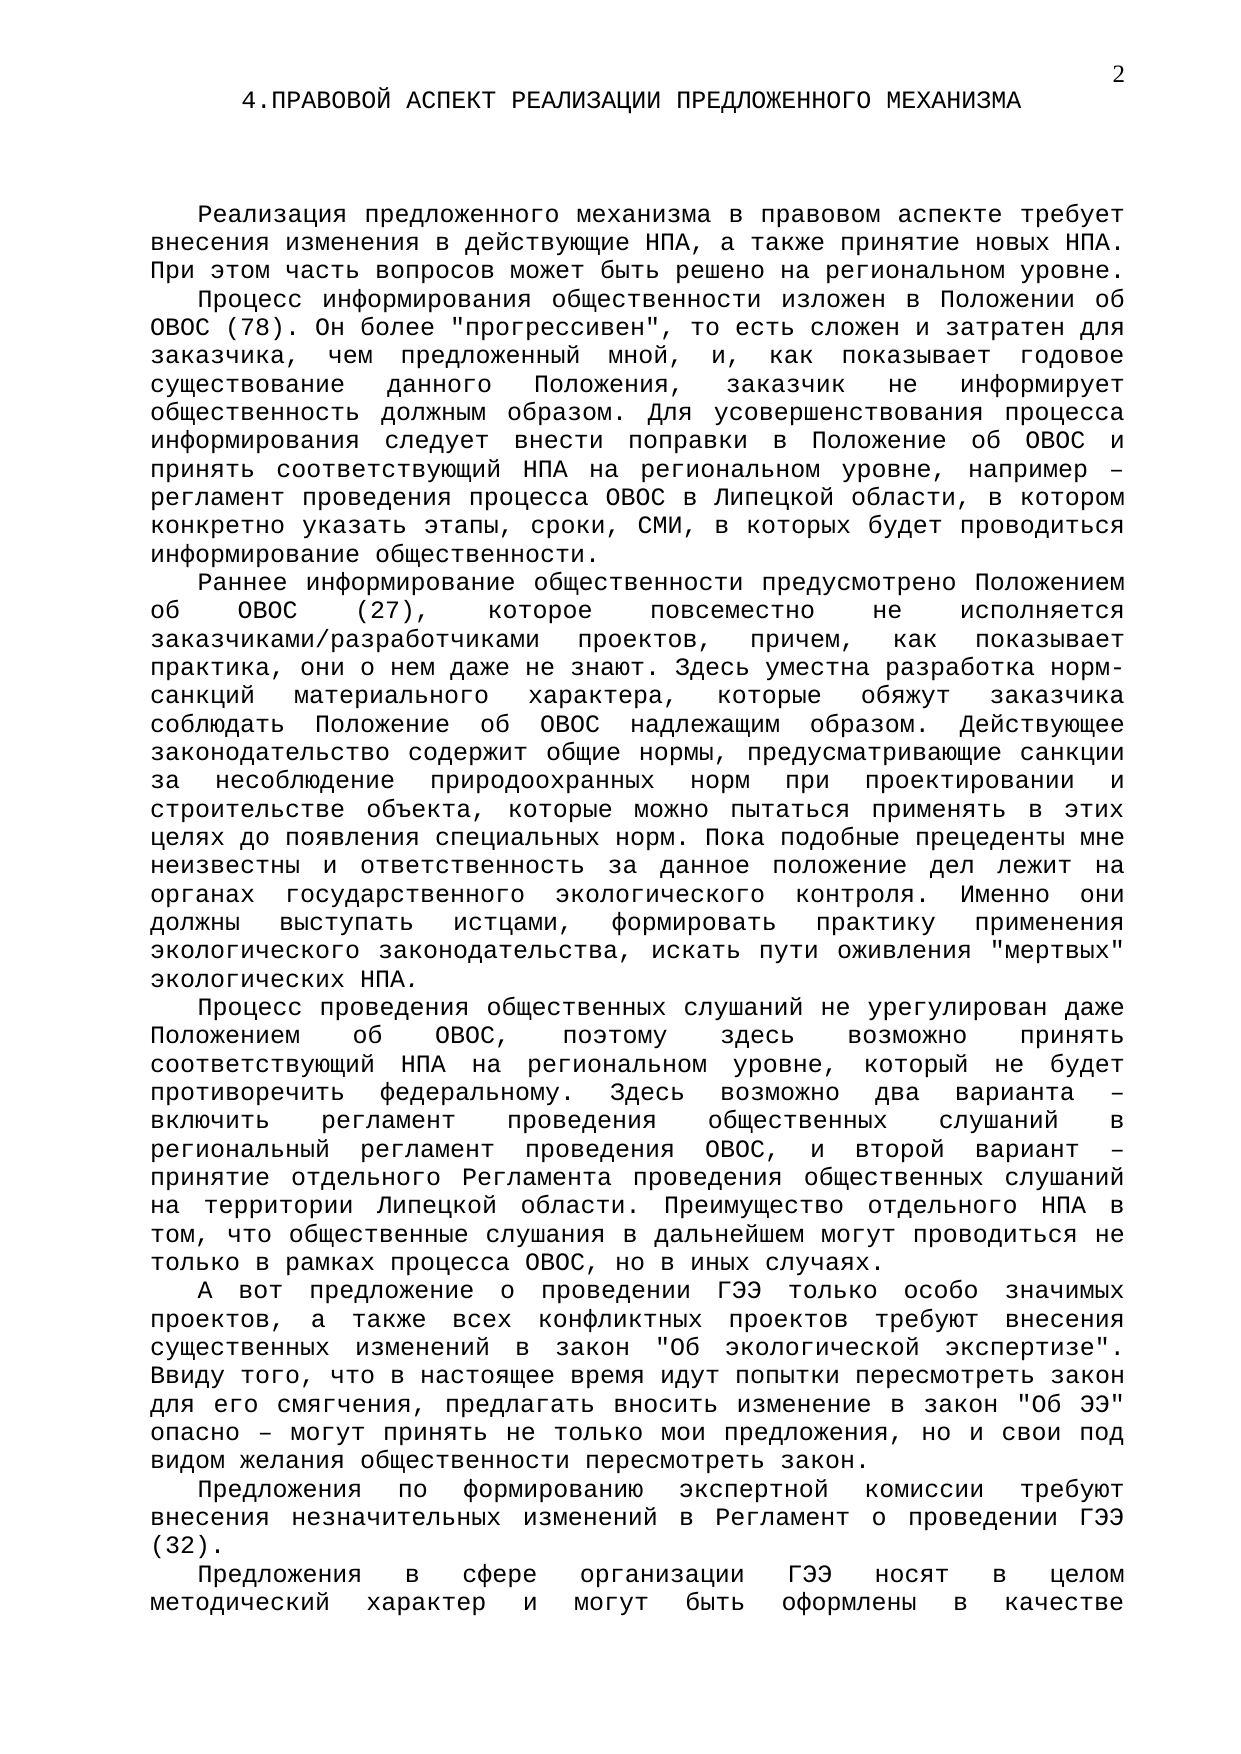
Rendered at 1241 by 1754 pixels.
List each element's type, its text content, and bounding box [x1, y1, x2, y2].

text Процесс проведения общественных слушаний не урегулирован даже Положением об ОВОС, поэтому здесь возможно принять соответствующий НПА на региональном уровне, который не будет противоречить федеральному. Здесь возможно два варианта – включить регламент проведения общественных слушаний в региональный регламент проведения ОВОС, и второй вариант – принятие отдельного Регламента проведения общественных слушаний на территории Липецкой области. Преимущество отдельного НПА в том, что общественные слушания в дальнейшем могут проводиться не только в рамках процесса ОВОС, но в иных случаях. [150, 994, 1125, 1278]
text Предложения по формированию экспертной комиссии требуют внесения незначительных изменений в Регламент о проведении ГЭЭ (32). [150, 1476, 1125, 1561]
text 4.ПРАВОВОЙ АСПЕКТ РЕАЛИЗАЦИИ ПРЕДЛОЖЕННОГО МЕХАНИЗМА [150, 88, 1125, 116]
text Реализация предложенного механизма в правовом аспекте требует внесения изменения в действующие НПА, а также принятие новых НПА. При этом часть вопросов может быть решено на региональном уровне. [150, 201, 1125, 286]
text Раннее информирование общественности предусмотрено Положением об ОВОС (27), которое повсеместно не исполняется заказчиками/разработчиками проектов, причем, как показывает практика, они о нем даже не знают. Здесь уместна разработка норм-санкций материального характера, которые обяжут заказчика соблюдать Положение об ОВОС надлежащим образом. Действующее законодательство содержит общие нормы, предусматривающие санкции за несоблюдение природоохранных норм при проектировании и строительстве объекта, которые можно пытаться применять в этих целях до появления специальных норм. Пока подобные прецеденты мне неизвестны и ответственность за данное положение дел лежит на органах государственного экологического контроля. Именно они должны выступать истцами, формировать практику применения экологического законодательства, искать пути оживления "мертвых" экологических НПА. [150, 569, 1125, 994]
text А вот предложение о проведении ГЭЭ только особо значимых проектов, а также всех конфликтных проектов требуют внесения существенных изменений в закон "Об экологической экспертизе". Ввиду того, что в настоящее время идут попытки пересмотреть закон для его смягчения, предлагать вносить изменение в закон "Об ЭЭ" опасно – могут принять не только мои предложения, но и свои под видом желания общественности пересмотреть закон. [150, 1278, 1125, 1476]
text Процесс информирования общественности изложен в Положении об ОВОС (78). Он более "прогрессивен", то есть сложен и затратен для заказчика, чем предложенный мной, и, как показывает годовое существование данного Положения, заказчик не информирует общественность должным образом. Для усовершенствования процесса информирования следует внести поправки в Положение об ОВОС и принять соответствующий НПА на региональном уровне, например – регламент проведения процесса ОВОС в Липецкой области, в котором конкретно указать этапы, сроки, СМИ, в которых будет проводиться информирование общественности. [150, 286, 1125, 569]
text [150, 1561, 1125, 1618]
